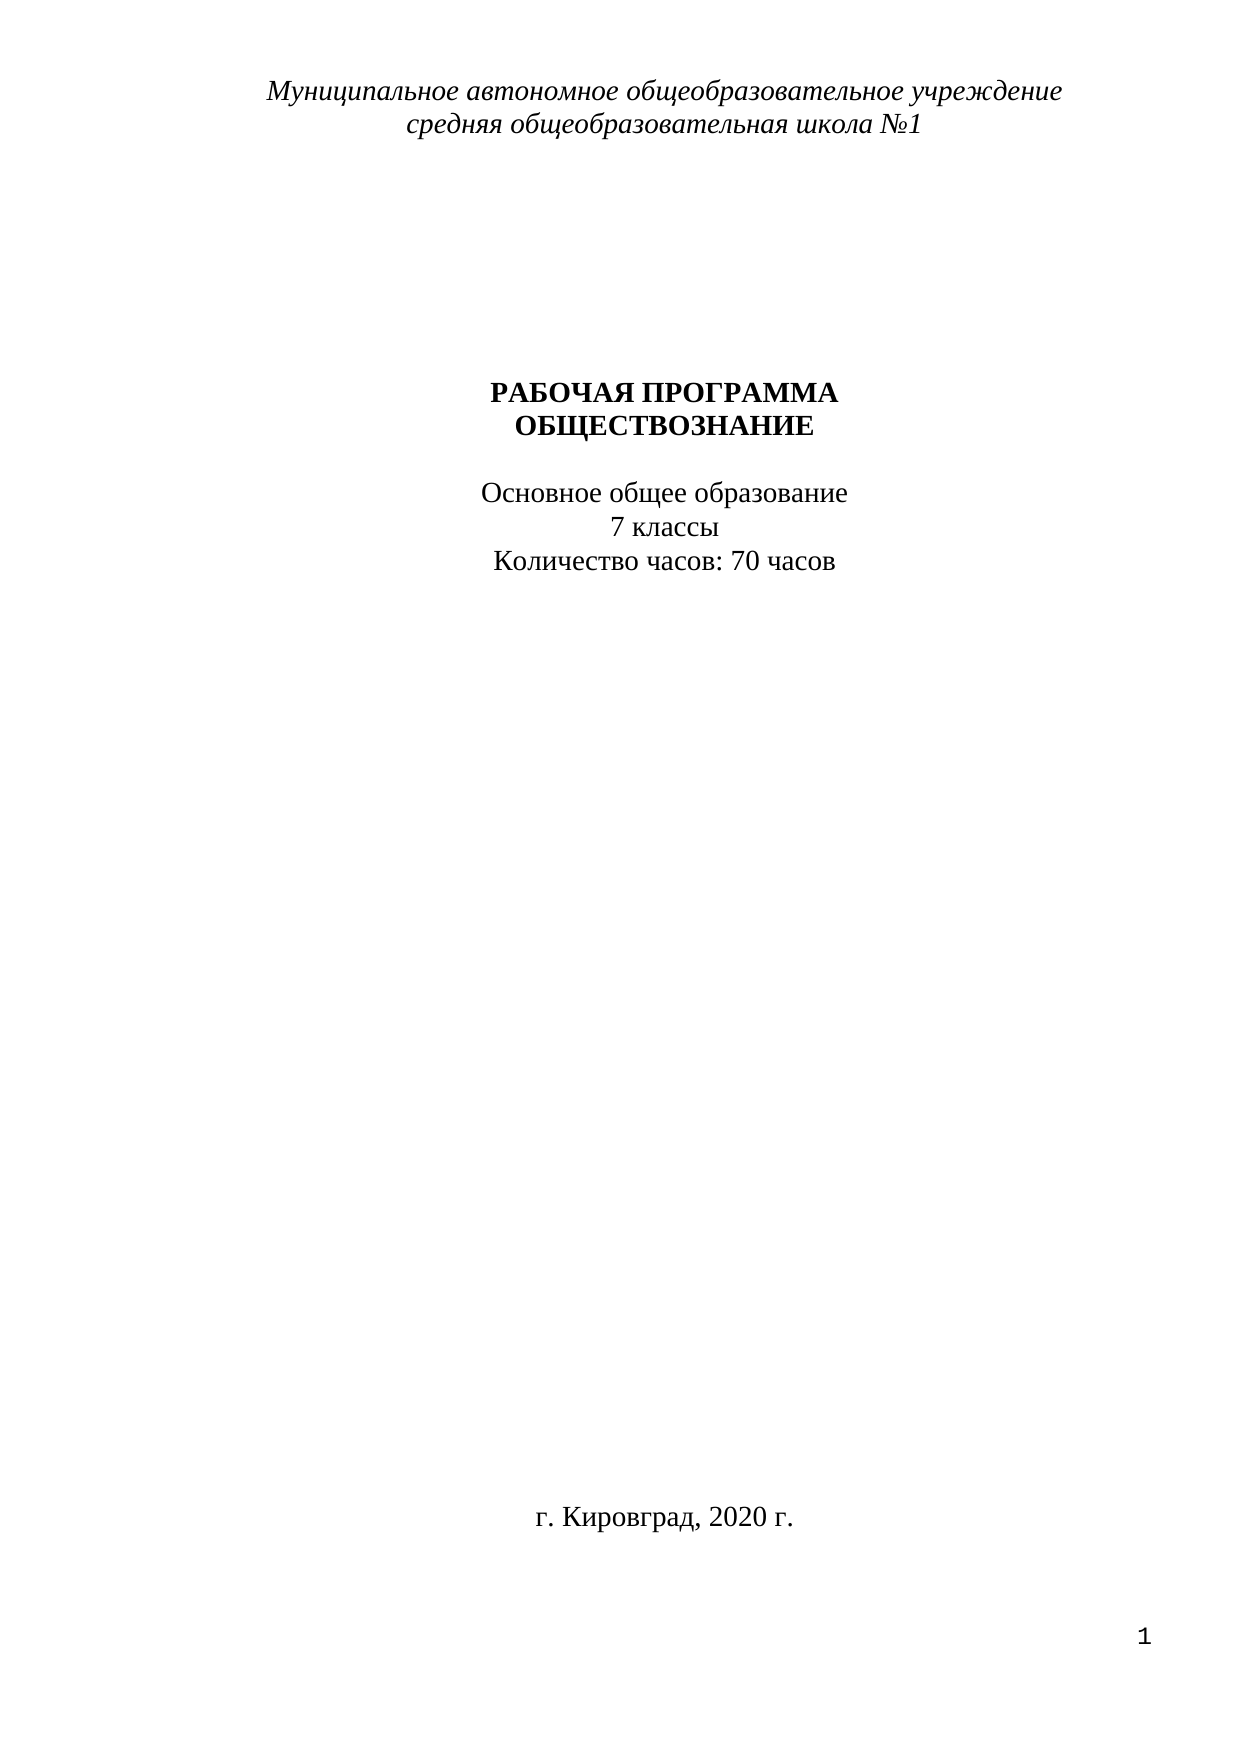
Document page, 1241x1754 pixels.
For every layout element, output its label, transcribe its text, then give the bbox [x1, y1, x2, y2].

text средняя общеобразовательная школа №1 [177, 107, 1152, 140]
text 7 классы [177, 509, 1152, 543]
text Рабочая ПРОГРАММа [177, 375, 1152, 408]
text Основное общее образование [177, 476, 1152, 509]
text г. Кировград, 2020 г. [177, 1499, 1152, 1532]
text Количество часов: 70 часов [177, 543, 1152, 576]
text обществознание [177, 408, 1152, 442]
text Муниципальное автономное общеобразовательное учреждение [177, 73, 1152, 107]
